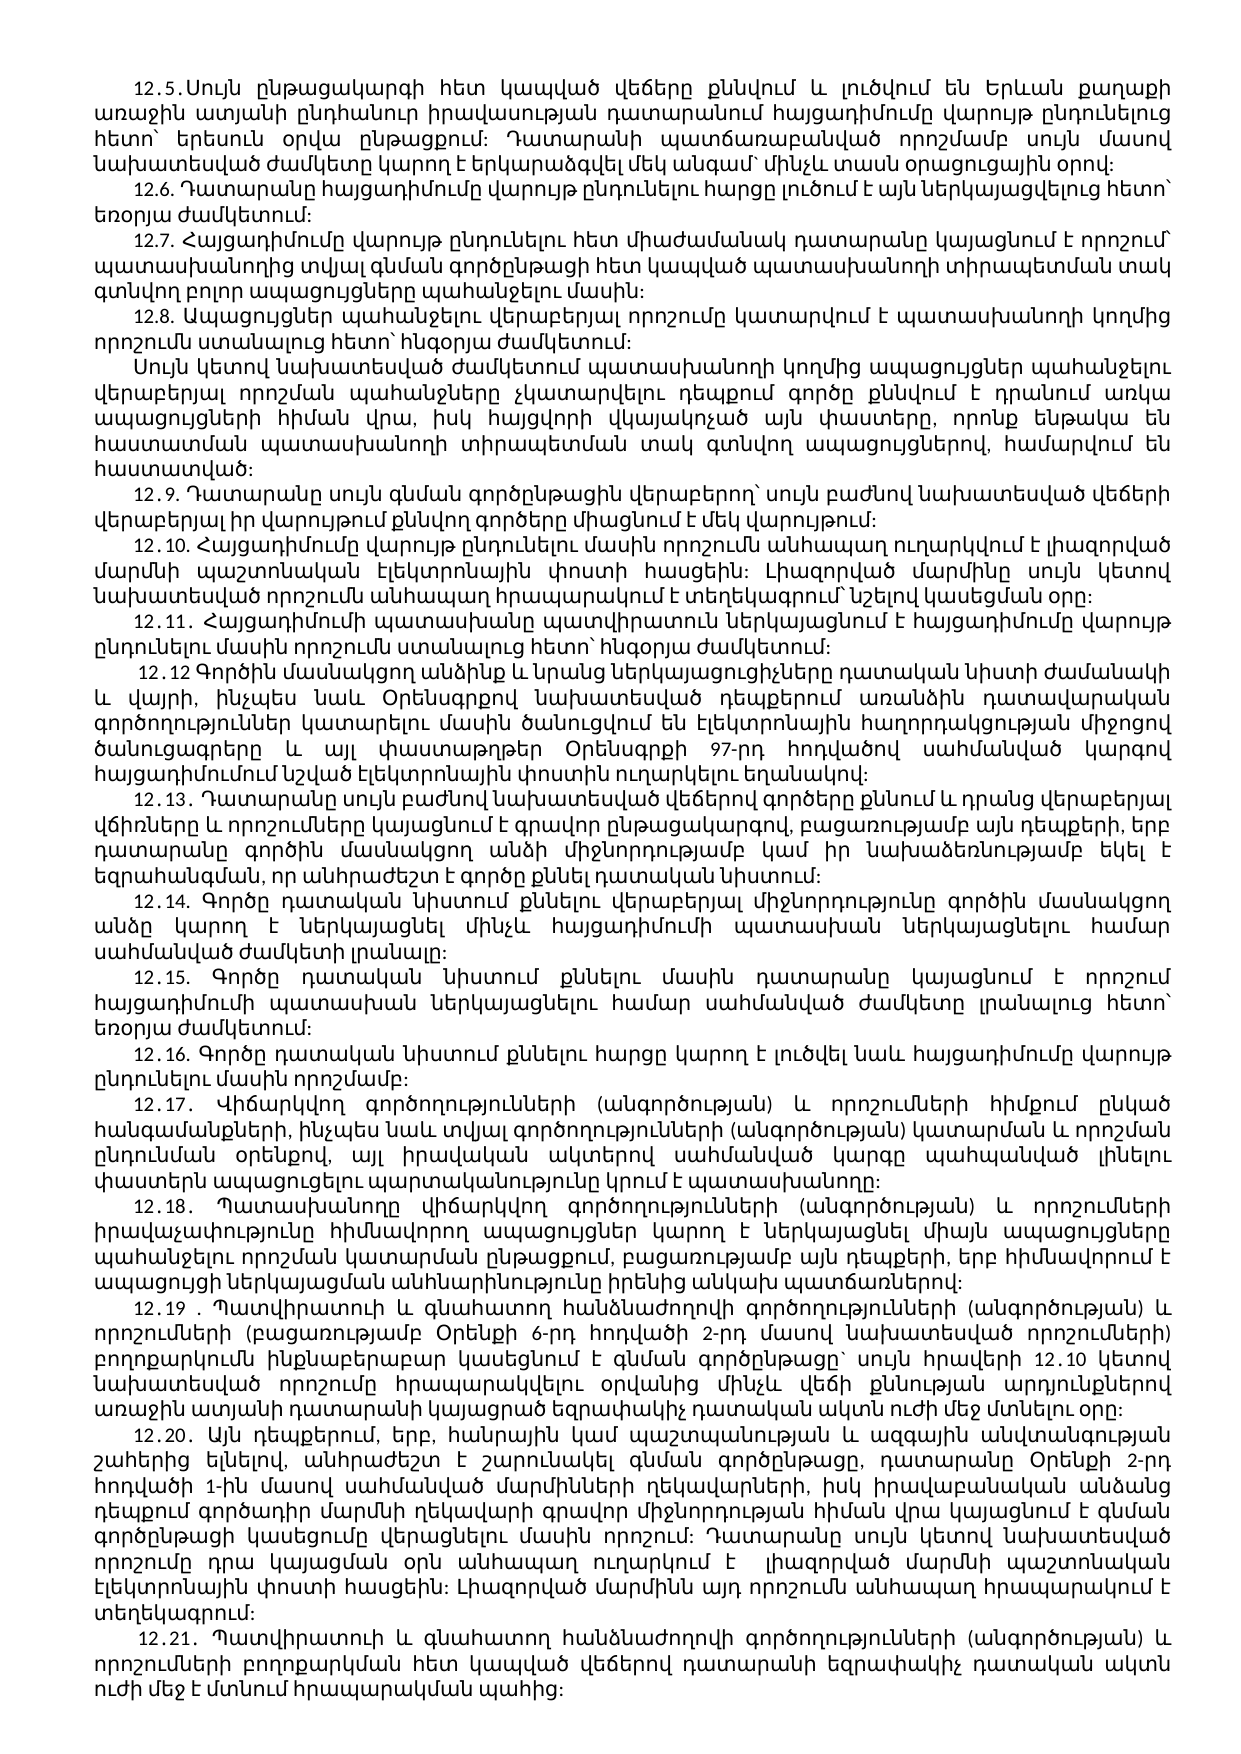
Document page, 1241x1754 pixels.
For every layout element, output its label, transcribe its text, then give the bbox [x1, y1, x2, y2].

text 12․10. Հայցադիմումը վարույթ ընդունելու մասին որոշումն անհապաղ ուղարկվում է լիազորված մարմնի պաշտոնական էլեկտրոնային փոստի հասցեին: Լիազորված մարմինը սույն կետով նախատեսված որոշումն անհապաղ հրապարակում է տեղեկագրում՝ նշելով կասեցման օրը: [94, 532, 1171, 609]
text 12․18․ Պատասխանողը վիճարկվող գործողությունների (անգործության) և որոշումների իրավաչափությունը հիմնավորող ապացույցներ կարող է ներկայացնել միայն ապացույցները պահանջելու որոշման կատարման ընթացքում, բացառությամբ այն դեպքերի, երբ հիմնավորում է ապացույցի ներկայացման անհնարինությունը իրենից անկախ պատճառներով: [94, 1193, 1171, 1295]
text 12․12 Գործին մասնակցող անձինք և նրանց ներկայացուցիչները դատական նիստի ժամանակի և վայրի, ինչպես նաև Օրենսգրքով նախատեսված դեպքերում առանձին դատավարական գործողություններ կատարելու մասին ծանուցվում են էլեկտրոնային հաղորդակցության միջոցով ծանուցագրերը և այլ փաստաթղթեր Օրենսգրքի 97-րդ հոդվածով սահմանված կարգով հայցադիմումում նշված էլեկտրոնային փոստին ուղարկելու եղանակով: [94, 659, 1171, 787]
text 12․13․ Դատարանը սույն բաժնով նախատեսված վեճերով գործերը քննում և դրանց վերաբերյալ վճիռները և որոշումները կայացնում է գրավոր ընթացակարգով, բացառությամբ այն դեպքերի, երբ դատարանը գործին մասնակցող անձի միջնորդությամբ կամ իր նախաձեռնությամբ եկել է եզրահանգման, որ անհրաժեշտ է գործը քննել դատական նիստում: [94, 787, 1171, 888]
text 12.7. Հայցադիմումը վարույթ ընդունելու հետ միաժամանակ դատարանը կայացնում է որոշում՝ պատասխանողից տվյալ գնման գործընթացի հետ կապված պատասխանողի տիրապետման տակ գտնվող բոլոր ապացույցները պահանջելու մասին: [94, 227, 1171, 304]
text 12․5․Սույն ընթացակարգի հետ կապված վեճերը քննվում և լուծվում են Երևան քաղաքի առաջին ատյանի ընդհանուր իրավասության դատարանում հայցադիմումը վարույթ ընդունելուց հետո՝ երեսուն օրվա ընթացքում: Դատարանի պատճառաբանված որոշմամբ սույն մասով նախատեսված ժամկետը կարող է երկարաձգվել մեկ անգամ` մինչև տասն օրացուցային օրով: [94, 75, 1171, 177]
text Սույն կետով նախատեսված ժամկետում պատասխանողի կողմից ապացույցներ պահանջելու վերաբերյալ որոշման պահանջները չկատարվելու դեպքում գործը քննվում է դրանում առկա ապացույցների հիման վրա, իսկ հայցվորի վկայակոչած այն փաստերը, որոնք ենթակա են հաստատման պատասխանողի տիրապետման տակ գտնվող ապացույցներով, համարվում են հաստատված: [94, 354, 1171, 482]
text 12․20․ Այն դեպքերում, երբ, հանրային կամ պաշտպանության և ազգային անվտանգության շահերից ելնելով, անհրաժեշտ է շարունակել գնման գործընթացը, դատարանը Օրենքի 2-րդ հոդվածի 1-ին մասով սահմանված մարմինների ղեկավարների, իսկ իրավաբանական անձանց դեպքում գործադիր մարմնի ղեկավարի գրավոր միջնորդության հիման վրա կայացնում է գնման գործընթացի կասեցումը վերացնելու մասին որոշում: Դատարանը սույն կետով նախատեսված որոշումը դրա կայացման օրն անհապաղ ուղարկում է լիազորված մարմնի պաշտոնական էլեկտրոնային փոստի հասցեին: Լիազորված մարմինն այդ որոշումն անհապաղ հրապարակում է տեղեկագրում: [94, 1422, 1171, 1625]
text 12․15. Գործը դատական նիստում քննելու մասին դատարանը կայացնում է որոշում հայցադիմումի պատասխան ներկայացնելու համար սահմանված ժամկետը լրանալուց հետո՝ եռօրյա ժամկետում: [94, 964, 1171, 1041]
text 12․21․ Պատվիրատուի և գնահատող հանձնաժողովի գործողությունների (անգործության) և որոշումների բողոքարկման հետ կապված վեճերով դատարանի եզրափակիչ դատական ակտն ուժի մեջ է մտնում հրապարակման պահից: [94, 1625, 1171, 1702]
text 12․16. Գործը դատական նիստում քննելու հարցը կարող է լուծվել նաև հայցադիմումը վարույթ ընդունելու մասին որոշմամբ: [94, 1041, 1171, 1092]
text 12.8. Ապացույցներ պահանջելու վերաբերյալ որոշումը կատարվում է պատասխանողի կողմից որոշումն ստանալուց հետո՝ հնգօրյա ժամկետում: [94, 304, 1171, 354]
text 12․9. Դատարանը սույն գնման գործընթացին վերաբերող՝ սույն բաժնով նախատեսված վեճերի վերաբերյալ իր վարույթում քննվող գործերը միացնում է մեկ վարույթում: [94, 482, 1171, 532]
text 12․14. Գործը դատական նիստում քննելու վերաբերյալ միջնորդությունը գործին մասնակցող անձը կարող է ներկայացնել մինչև հայցադիմումի պատասխան ներկայացնելու համար սահմանված ժամկետի լրանալը: [94, 888, 1171, 964]
text 12․11․ Հայցադիմումի պատասխանը պատվիրատուն ներկայացնում է հայցադիմումը վարույթ ընդունելու մասին որոշումն ստանալուց հետո՝ հնգօրյա ժամկետում: [94, 609, 1171, 659]
text 12.6. Դատարանը հայցադիմումը վարույթ ընդունելու հարցը լուծում է այն ներկայացվելուց հետո՝ եռօրյա ժամկետում: [94, 177, 1171, 227]
text 12․19 . Պատվիրատուի և գնահատող հանձնաժողովի գործողությունների (անգործության) և որոշումների (բացառությամբ Օրենքի 6-րդ հոդվածի 2-րդ մասով նախատեսված որոշումների) բողոքարկումն ինքնաբերաբար կասեցնում է գնման գործընթացը` սույն հրավերի 12․10 կետով նախատեսված որոշումը հրապարակվելու օրվանից մինչև վեճի քննության արդյունքներով առաջին ատյանի դատարանի կայացրած եզրափակիչ դատական ակտն ուժի մեջ մտնելու օրը: [94, 1295, 1171, 1422]
text 12․17․ Վիճարկվող գործողությունների (անգործության) և որոշումների հիմքում ընկած հանգամանքների, ինչպես նաև տվյալ գործողությունների (անգործության) կատարման և որոշման ընդունման օրենքով, այլ իրավական ակտերով սահմանված կարգը պահպանված լինելու փաստերն ապացուցելու պարտականությունը կրում է պատասխանողը: [94, 1092, 1171, 1193]
